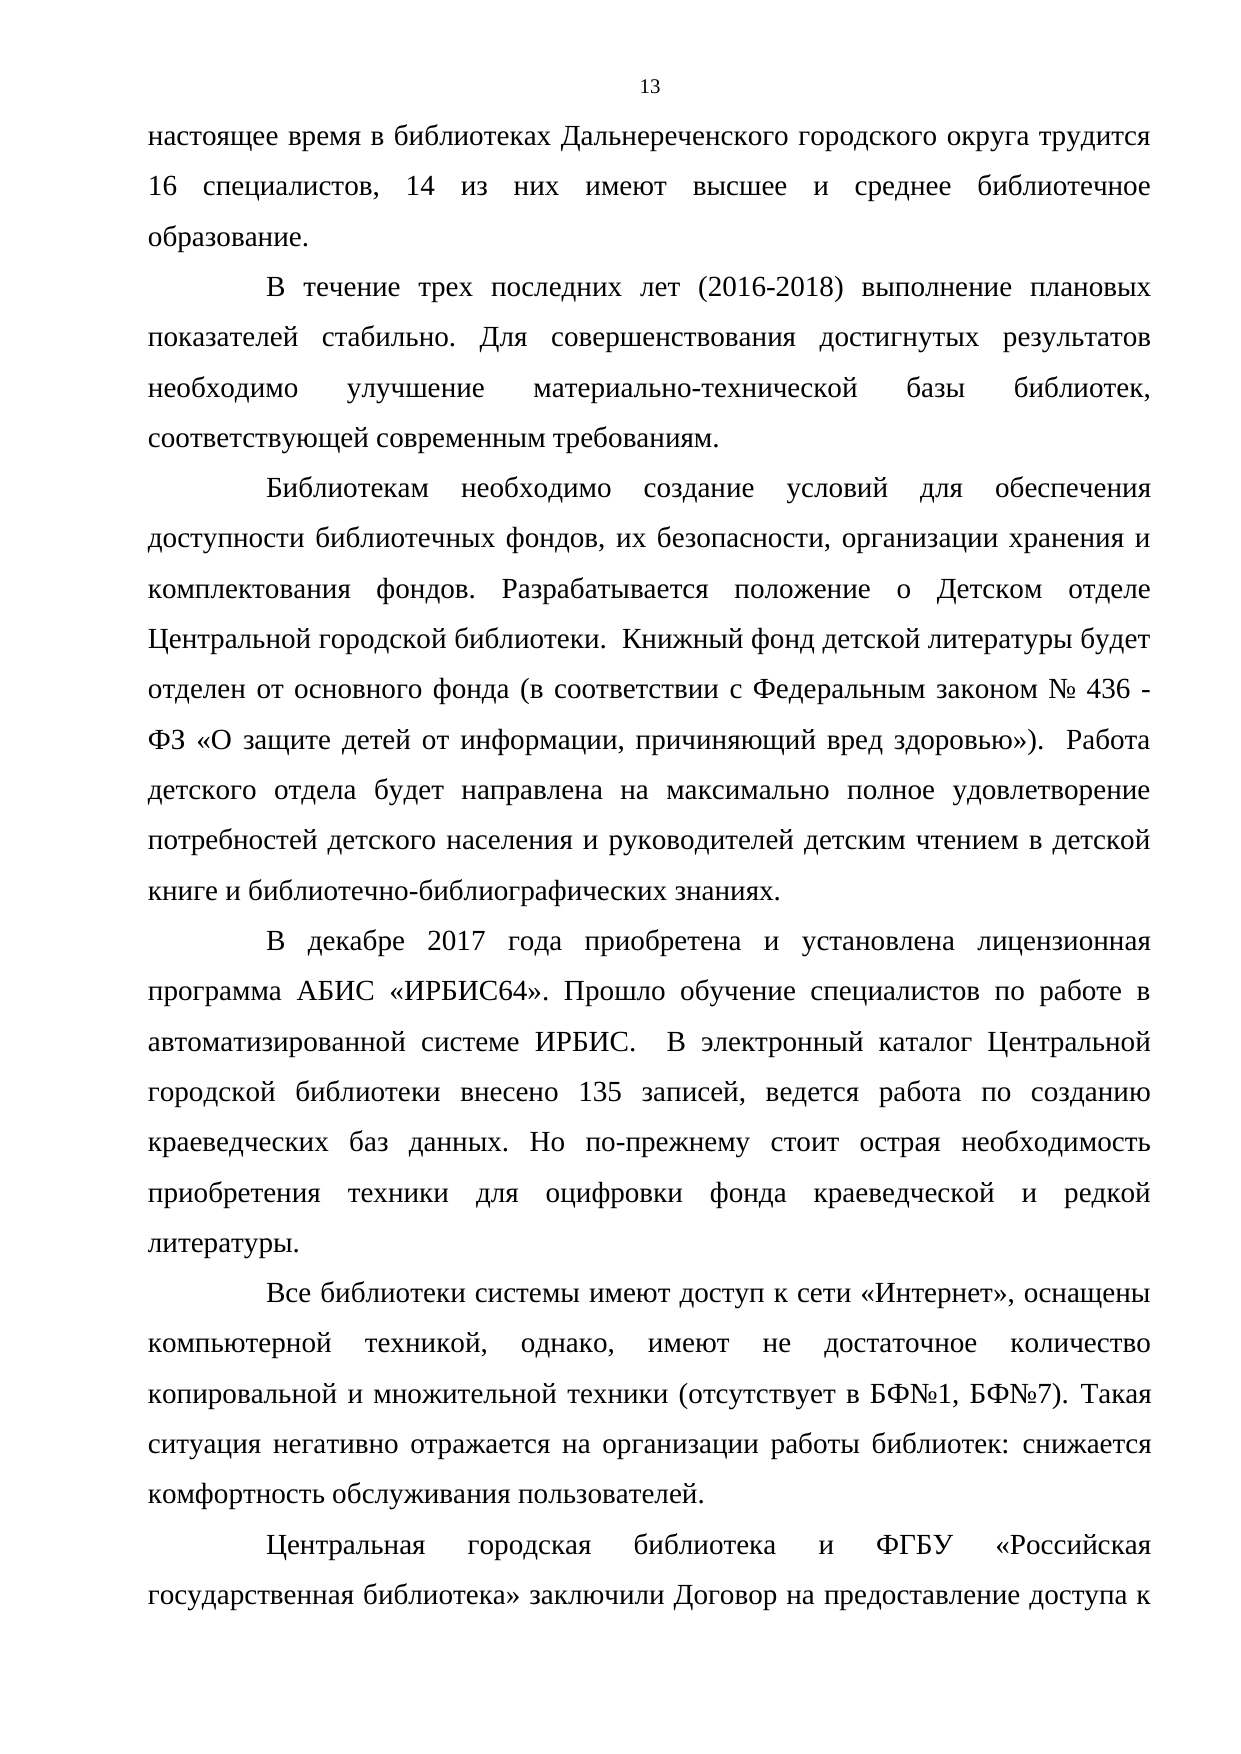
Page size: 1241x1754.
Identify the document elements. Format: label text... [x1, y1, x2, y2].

text В течение трех последних лет (2016-2018) выполнение плановых показателей стабильно. Для совершенствования достигнутых результатов необходимо улучшение материально-технической базы библиотек, соответствующей современным требованиям. [148, 269, 1152, 453]
text Все библиотеки системы имеют доступ к сети «Интернет», оснащены компьютерной техникой, однако, имеют не достаточное количество копировальной и множительной техники (отсутствует в БФ№1, БФ№7). Такая ситуация негативно отражается на организации работы библиотек: снижается комфортность обслуживания пользователей. [148, 1275, 1152, 1510]
text Библиотекам необходимо создание условий для обеспечения доступности библиотечных фондов, их безопасности, организации хранения и комплектования фондов. Разрабатывается положение о Детском отделе Центральной городской библиотеки. Книжный фонд детской литературы будет отделен от основного фонда (в соответствии с Федеральным законом № 436 - ФЗ «О защите детей от информации, причиняющий вред здоровью»). Работа детского отдела будет направлена на максимально полное удовлетворение потребностей детского населения и руководителей детским чтением в детской книге и библиотечно-библиографических знаниях. [148, 470, 1152, 906]
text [148, 1527, 1152, 1611]
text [148, 118, 1152, 252]
text В декабре 2017 года приобретена и установлена лицензионная программа АБИС «ИРБИС64». Прошло обучение специалистов по работе в автоматизированной системе ИРБИС. В электронный каталог Центральной городской библиотеки внесено 135 записей, ведется работа по созданию краеведческих баз данных. Но по-прежнему стоит острая необходимость приобретения техники для оцифровки фонда краеведческой и редкой литературы. [148, 923, 1152, 1258]
